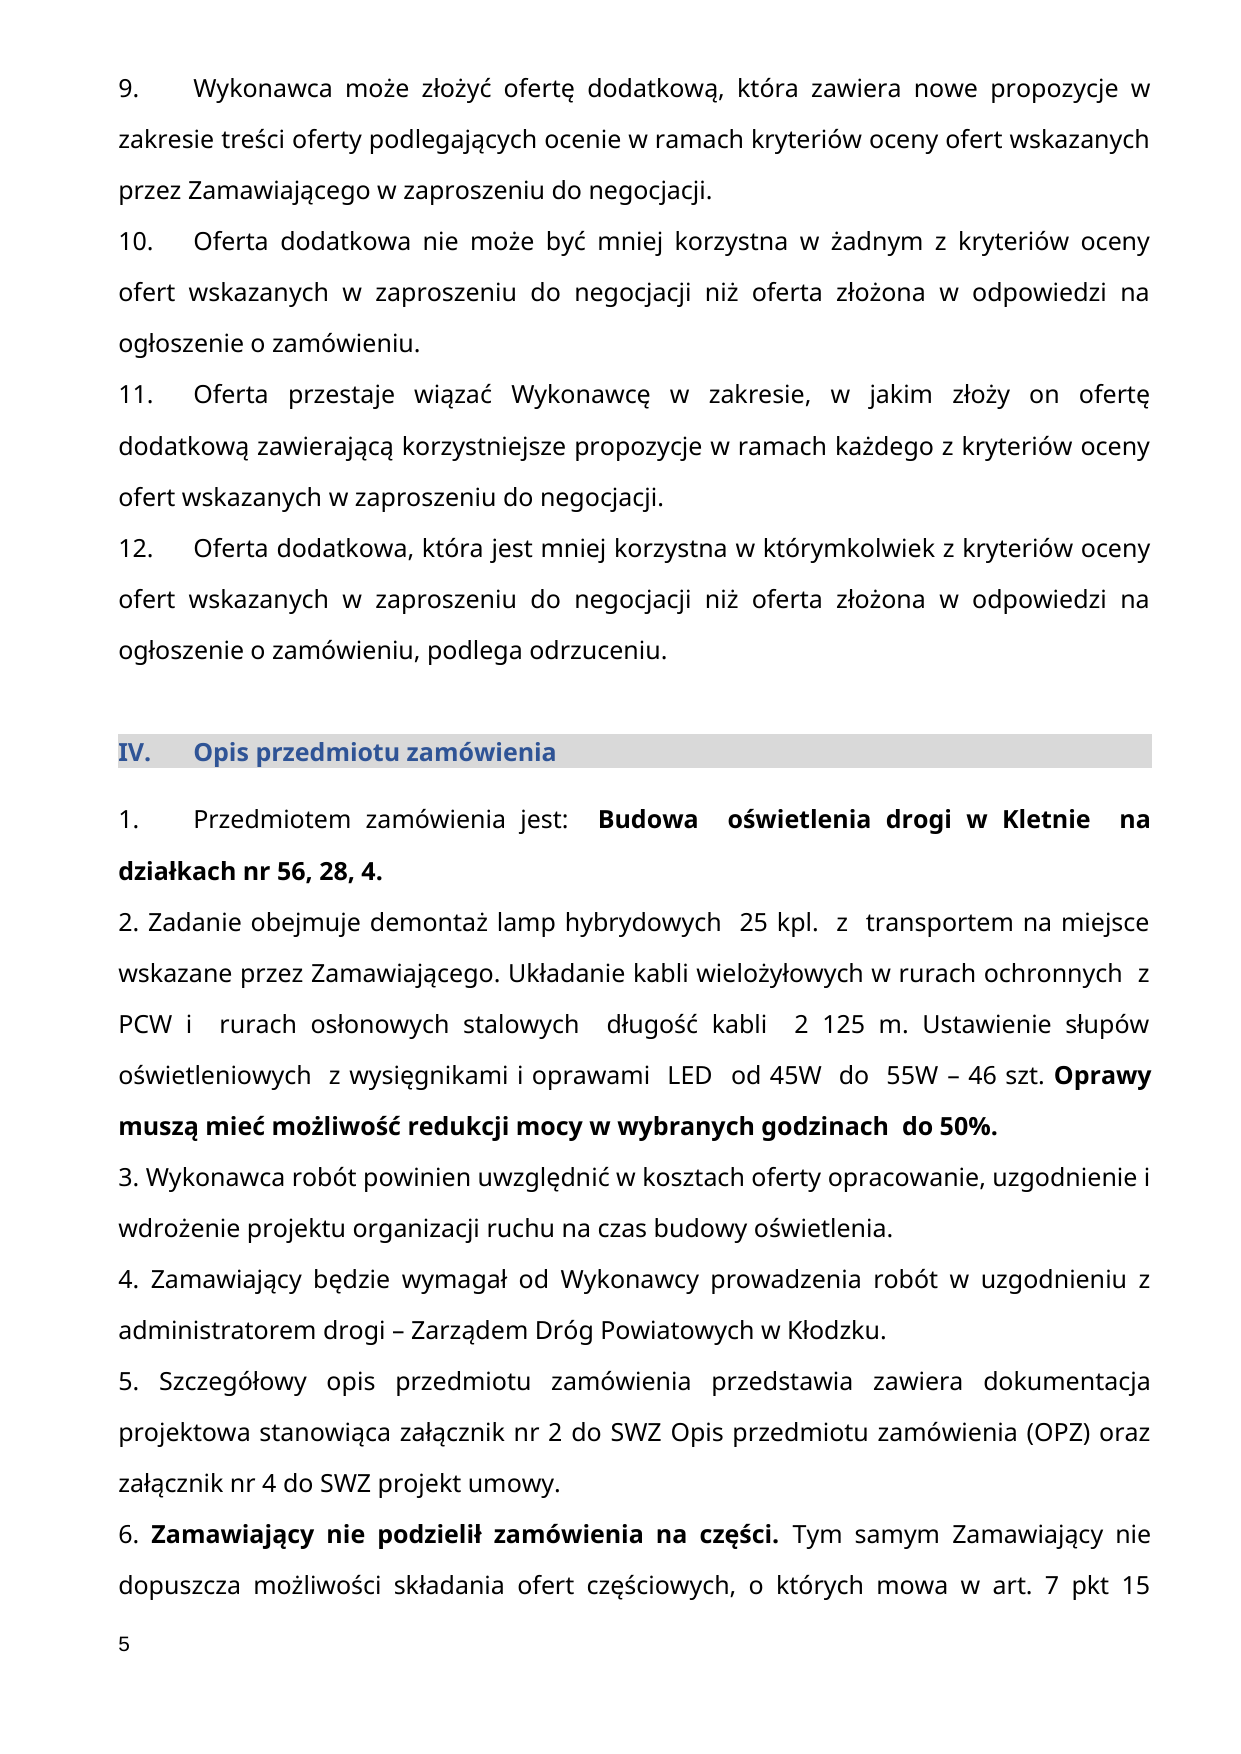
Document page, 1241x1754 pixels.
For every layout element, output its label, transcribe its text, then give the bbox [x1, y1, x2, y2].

list Przedmiotem zamówienia jest: Budowa oświetlenia drogi w Kletnie na działkach nr 56, 28, 4. [118, 802, 1152, 887]
text 2. Zadanie obejmuje demontaż lamp hybrydowych 25 kpl. z transportem na miejsce wskazane przez Zamawiającego. Układanie kabli wielożyłowych w rurach ochronnych z PCW i rurach osłonowych stalowych długość kabli 2 125 m. Ustawienie słupów oświetleniowych z wysięgnikami i oprawami LED od 45W do 55W – 46 szt. Oprawy muszą mieć możliwość redukcji mocy w wybranych godzinach do 50%. [118, 904, 1152, 1142]
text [118, 1517, 1152, 1602]
text 4. Zamawiający będzie wymagał od Wykonawcy prowadzenia robót w uzgodnieniu z administratorem drogi – Zarządem Dróg Powiatowych w Kłodzku. [118, 1261, 1152, 1347]
list Oferta dodatkowa nie może być mniej korzystna w żadnym z kryteriów oceny ofert wskazanych w zaproszeniu do negocjacji niż oferta złożona w odpowiedzi na ogłoszenie o zamówieniu. [118, 224, 1152, 360]
list Wykonawca może złożyć ofertę dodatkową, która zawiera nowe propozycje w zakresie treści oferty podlegających ocenie w ramach kryteriów oceny ofert wskazanych przez Zamawiającego w zaproszeniu do negocjacji. [118, 71, 1152, 207]
list Oferta przestaje wiązać Wykonawcę w zakresie, w jakim złoży on ofertę dodatkową zawierającą korzystniejsze propozycje w ramach każdego z kryteriów oceny ofert wskazanych w zaproszeniu do negocjacji. [118, 377, 1152, 513]
text 3. Wykonawca robót powinien uwzględnić w kosztach oferty opracowanie, uzgodnienie i wdrożenie projektu organizacji ruchu na czas budowy oświetlenia. [118, 1159, 1152, 1244]
list Oferta dodatkowa, która jest mniej korzystna w którymkolwiek z kryteriów oceny ofert wskazanych w zaproszeniu do negocjacji niż oferta złożona w odpowiedzi na ogłoszenie o zamówieniu, podlega odrzuceniu. [118, 530, 1152, 666]
list Opis przedmiotu zamówienia [118, 734, 1152, 768]
text 5. Szczegółowy opis przedmiotu zamówienia przedstawia zawiera dokumentacja projektowa stanowiąca załącznik nr 2 do SWZ Opis przedmiotu zamówienia (OPZ) oraz załącznik nr 4 do SWZ projekt umowy. [118, 1363, 1152, 1500]
